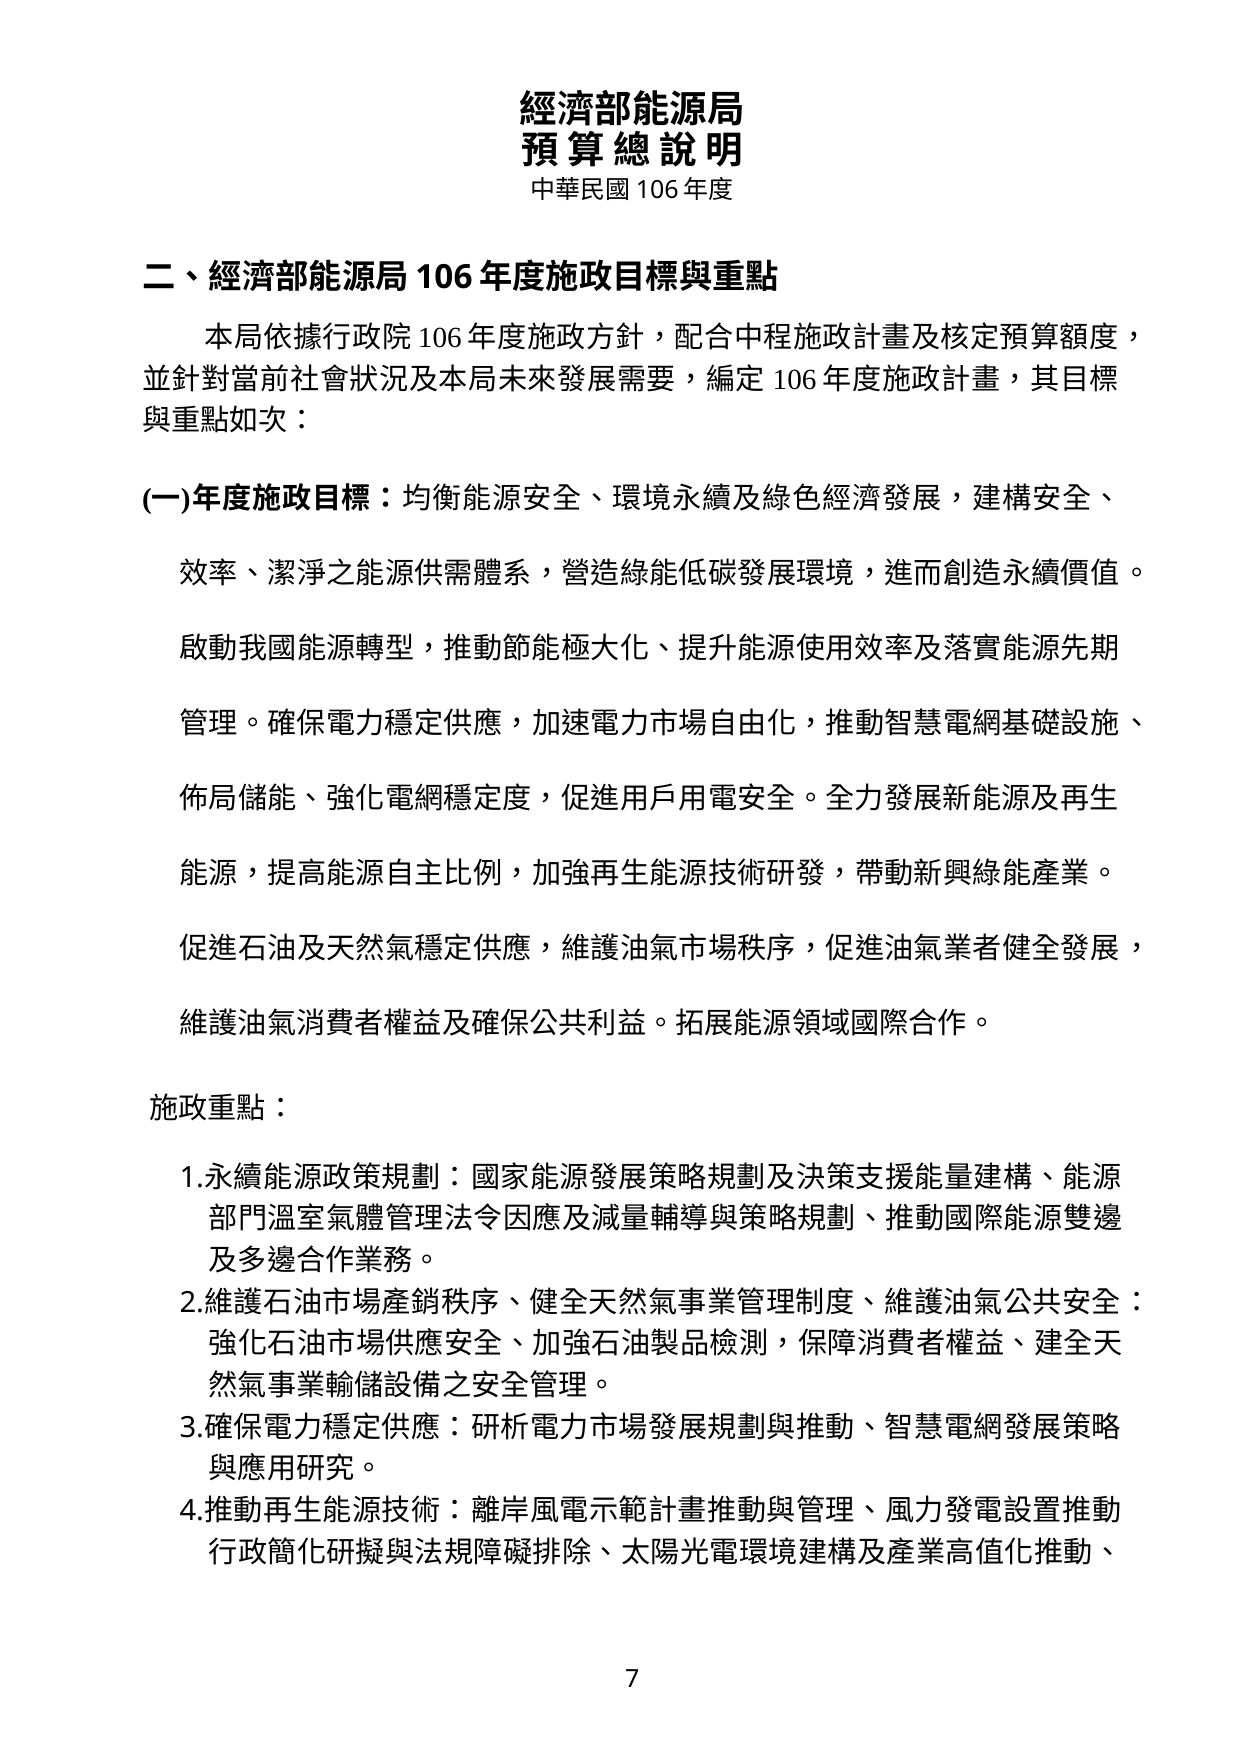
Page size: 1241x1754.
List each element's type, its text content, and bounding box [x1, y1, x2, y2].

text 3.確保電力穩定供應：研析電力市場發展規劃與推動、智慧電網發展策略與應用研究。 [179, 1404, 1122, 1487]
text 1.永續能源政策規劃：國家能源發展策略規劃及決策支援能量建構、能源部門溫室氣體管理法令因應及減量輔導與策略規劃、推動國際能源雙邊及多邊合作業務。 [179, 1154, 1122, 1279]
text 二、經濟部能源局106年度施政目標與重點 [142, 262, 1122, 295]
text 施政重點： [142, 1068, 1122, 1143]
text 2.維護石油市場產銷秩序、健全天然氣事業管理制度、維護油氣公共安全：強化石油市場供應安全、加強石油製品檢測，保障消費者權益、建全天然氣事業輸儲設備之安全管理。 [179, 1279, 1122, 1404]
list 年度施政目標：均衡能源安全、環境永續及綠色經濟發展，建構安全、效率、潔淨之能源供需體系，營造綠能低碳發展環境，進而創造永續價值。啟動我國能源轉型，推動節能極大化、提升能源使用效率及落實能源先期管理。確保電力穩定供應，加速電力市場自由化，推動智慧電網基礎設施、佈局儲能、強化電網穩定度，促進用戶用電安全。全力發展新能源及再生能源，提高能源自主比例，加強再生能源技術研發，帶動新興綠能產業。促進石油及天然氣穩定供應，維護油氣市場秩序，促進油氣業者健全發展，維護油氣消費者權益及確保公共利益。拓展能源領域國際合作。 [142, 458, 1122, 1058]
text 4.推動再生能源技術：離岸風電示範計畫推動與管理、風力發電設置推動行政簡化研擬與法規障礙排除、太陽光電環境建構及產業高值化推動、生質能源技術開發、高效能地熱發電技術研發。 [179, 1487, 1122, 1570]
text 本局依據行政院106年度施政方針，配合中程施政計畫及核定預算額度，並針對當前社會狀況及本局未來發展需要，編定106年度施政計畫，其目標與重點如次： [142, 314, 1120, 439]
